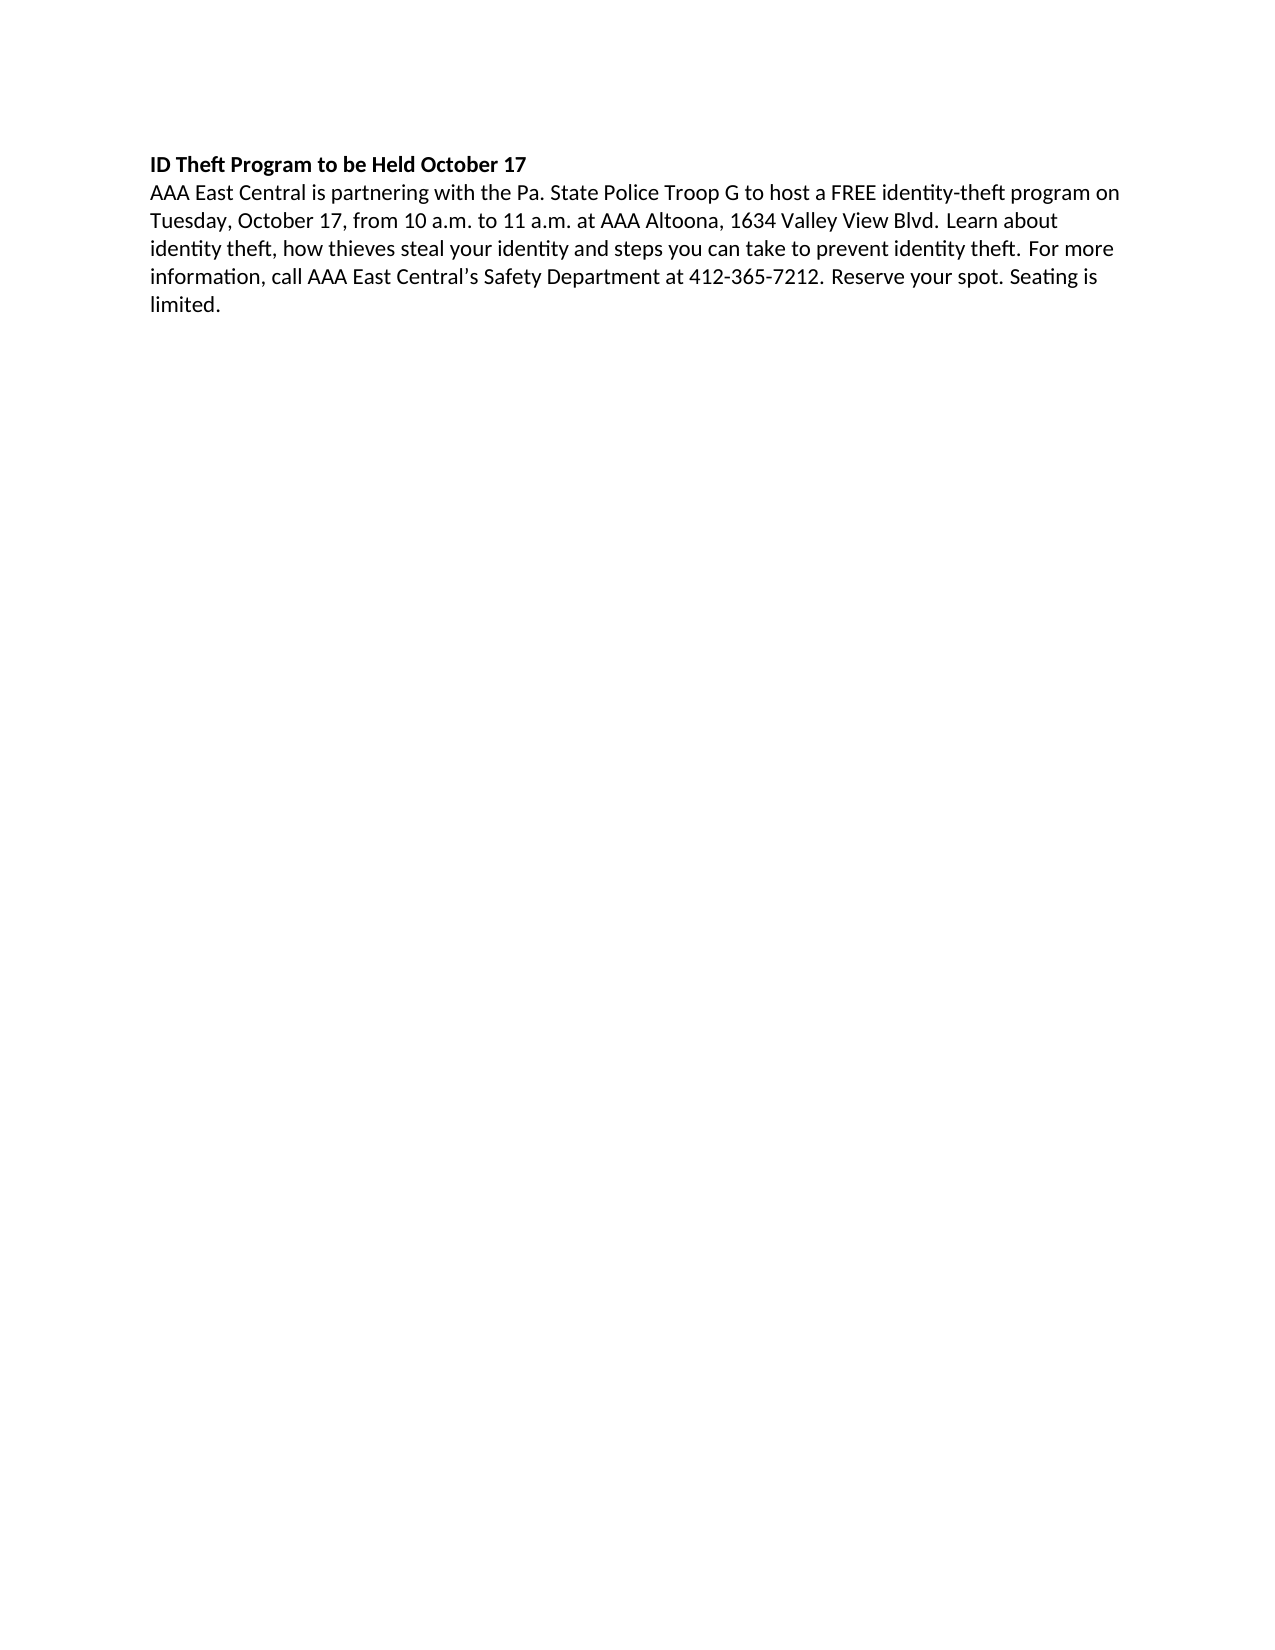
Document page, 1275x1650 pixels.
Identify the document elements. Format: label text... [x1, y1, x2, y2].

text ID Theft Program to be Held October 17 [150, 150, 1125, 178]
text AAA East Central is partnering with the Pa. State Police Troop G to host a FREE identity-theft program on Tuesday, October 17, from 10 a.m. to 11 a.m. at AAA Altoona, 1634 Valley View Blvd. Learn about identity theft, how thieves steal your identity and steps you can take to prevent identity theft. For more information, call AAA East Central’s Safety Department at 412-365-7212. Reserve your spot. Seating is limited. [150, 178, 1125, 318]
